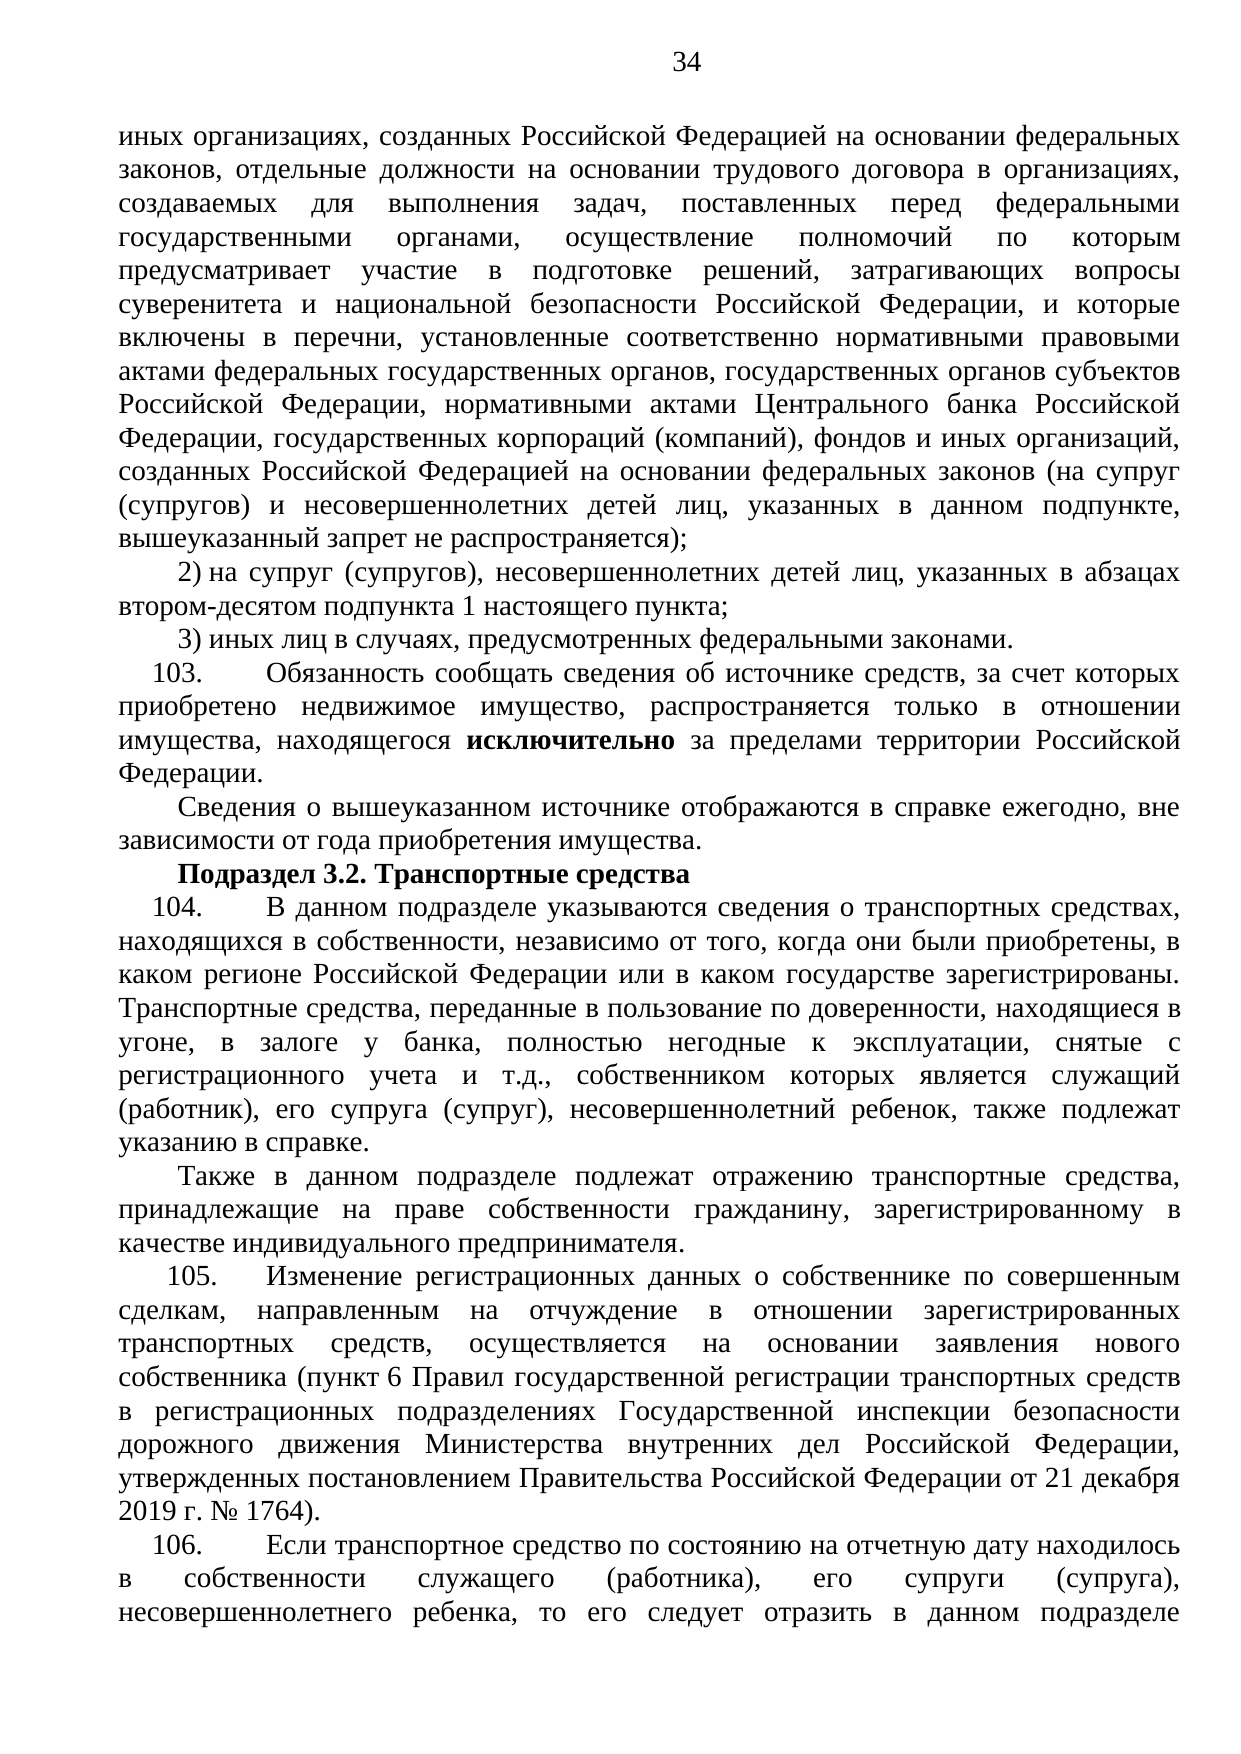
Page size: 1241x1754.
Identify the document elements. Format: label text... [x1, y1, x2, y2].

list 2) на супруг (супругов), несовершеннолетних детей лиц, указанных в абзацах втором-десятом подпункта 1 настоящего пункта; [118, 554, 1181, 621]
list Сведения о вышеуказанном источнике отображаются в справке ежегодно, вне зависимости от года приобретения имущества. [118, 789, 1181, 856]
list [118, 118, 1181, 554]
list Подраздел 3.2. Транспортные средства [118, 856, 1181, 889]
list Изменение регистрационных данных о собственнике по совершенным сделкам, направленным на отчуждение в отношении зарегистрированных транспортных средств, осуществляется на основании заявления нового собственника (пункт 6 Правил государственной регистрации транспортных средств в регистрационных подразделениях Государственной инспекции безопасности дорожного движения Министерства внутренних дел Российской Федерации, утвержденных постановлением Правительства Российской Федерации от 21 декабря 2019 г. № 1764). [118, 1258, 1181, 1527]
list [118, 1527, 1181, 1627]
list Обязанность сообщать сведения об источнике средств, за счет которых приобретено недвижимое имущество, распространяется только в отношении имущества, находящегося исключительно за пределами территории Российской Федерации. [118, 655, 1181, 789]
list Также в данном подразделе подлежат отражению транспортные средства, принадлежащие на праве собственности гражданину, зарегистрированному в качестве индивидуального предпринимателя. [118, 1158, 1181, 1258]
list 3) иных лиц в случаях, предусмотренных федеральными законами. [118, 621, 1181, 655]
list В данном подразделе указываются сведения о транспортных средствах, находящихся в собственности, независимо от того, когда они были приобретены, в каком регионе Российской Федерации или в каком государстве зарегистрированы. Транспортные средства, переданные в пользование по доверенности, находящиеся в угоне, в залоге у банка, полностью негодные к эксплуатации, снятые с регистрационного учета и т.д., собственником которых является служащий (работник), его супруга (супруг), несовершеннолетний ребенок, также подлежат указанию в справке. [118, 889, 1181, 1158]
